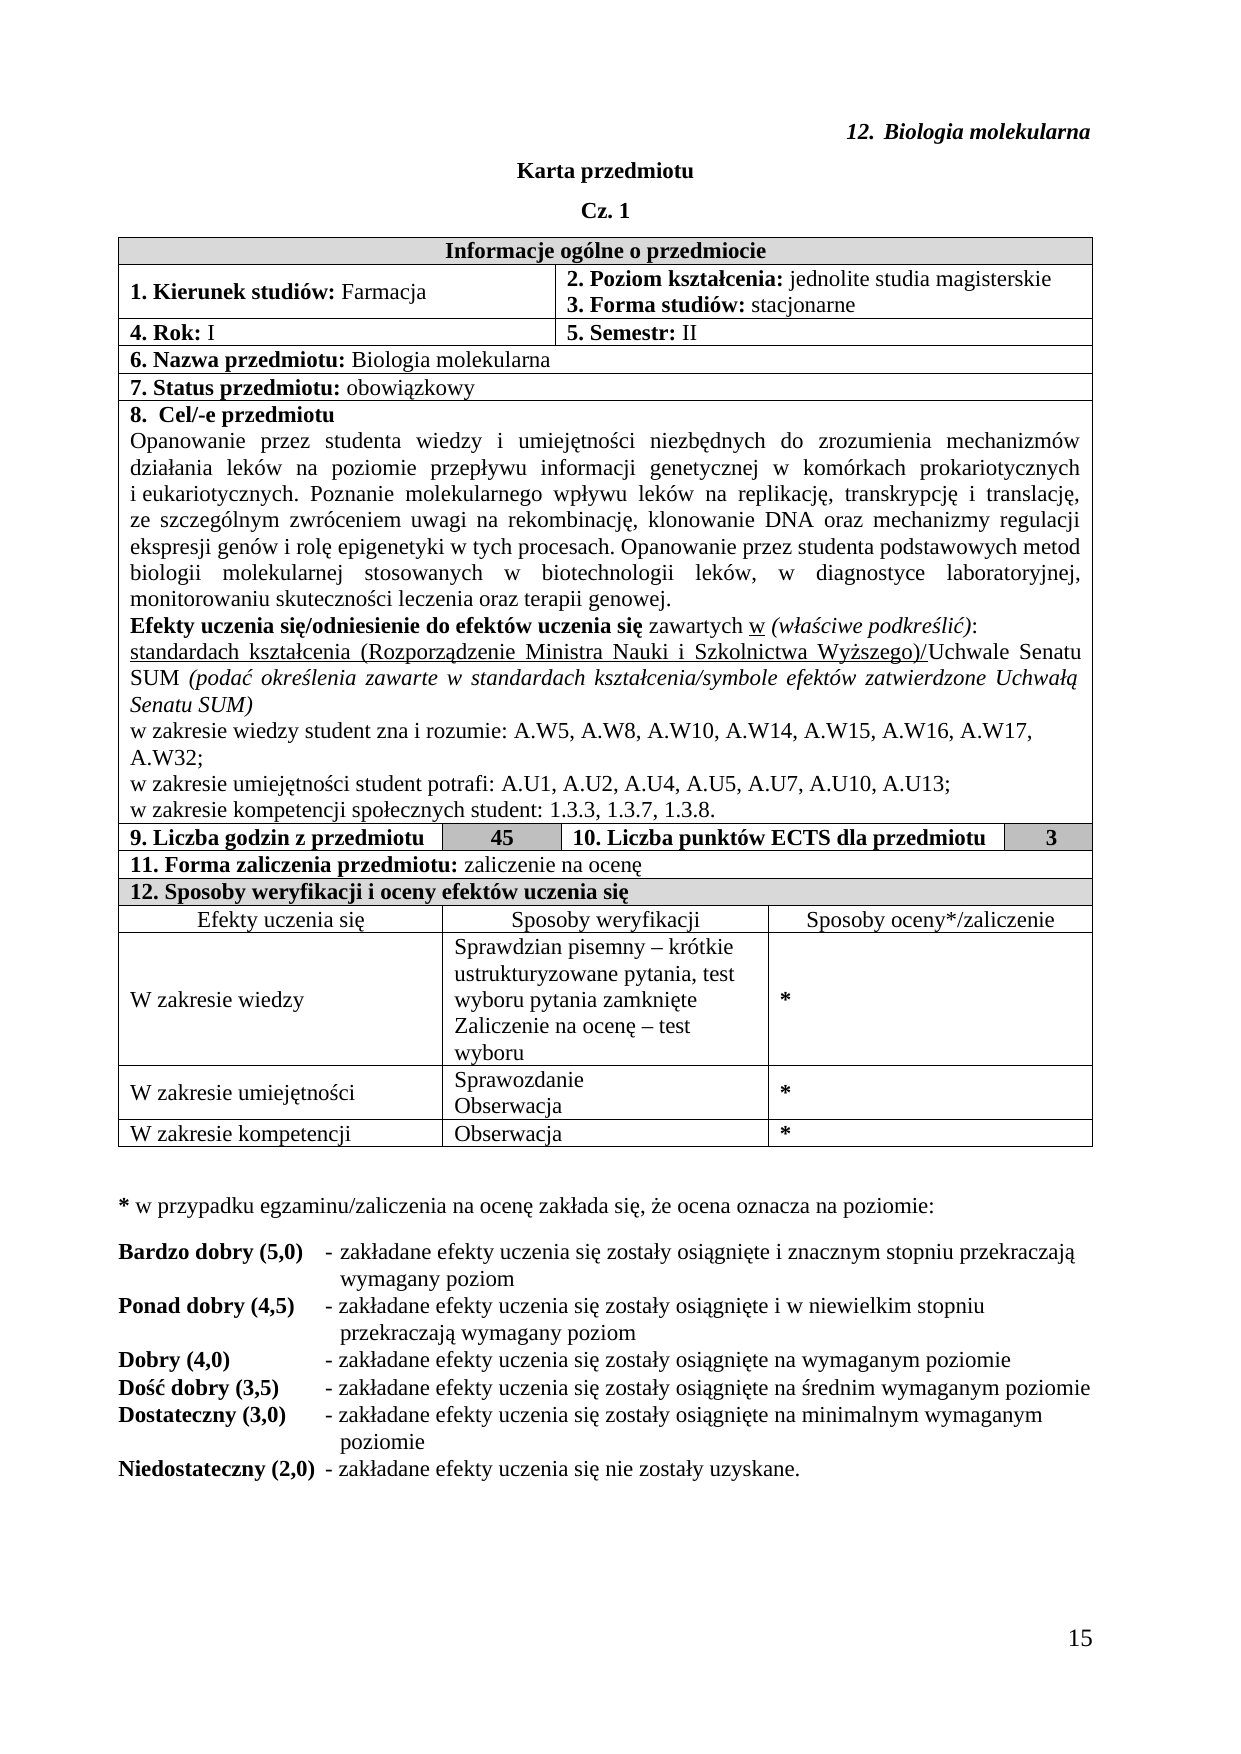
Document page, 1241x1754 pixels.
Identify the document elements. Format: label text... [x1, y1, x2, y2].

list Biologia molekularna [155, 118, 1092, 144]
table_cell Obserwacja [443, 1120, 768, 1146]
table_cell 11. Forma zaliczenia przedmiotu: zaliczenie na ocenę [119, 851, 1092, 877]
table_cell Sprawdzian pisemny – krótkie ustrukturyzowane pytania, test wyboru pytania zamknięte Zaliczenie na ocenę – test wyboru [443, 933, 768, 1065]
table_cell * [769, 1066, 1092, 1119]
table_header Informacje ogólne o przedmiocie [119, 238, 1092, 264]
table_cell 45 [443, 824, 561, 850]
table_cell 4. Rok: I [119, 319, 555, 345]
table_cell 12. Sposoby weryfikacji i oceny efektów uczenia się [119, 879, 1092, 905]
table_cell Sposoby oceny*/zaliczenie [769, 906, 1092, 932]
text Dobry (4,0) - zakładane efekty uczenia się zostały osiągnięte na wymaganym poziomie [118, 1346, 1092, 1373]
table_cell 10. Liczba punktów ECTS dla przedmiotu [562, 824, 1004, 850]
table_cell W zakresie umiejętności [119, 1066, 442, 1119]
text * w przypadku egzaminu/zaliczenia na ocenę zakłada się, że ocena oznacza na poziomie: [118, 1192, 1092, 1219]
table_cell 8. Cel/-e przedmiotu Opanowanie przez studenta wiedzy i umiejętności niezbędnych do zrozumienia mechanizmów działania leków na poziomie przepływu informacji genetycznej w komórkach prokariotycznych i eukariotycznych. Poznanie molekularnego wpływu leków na replikację, transkrypcję i translację, ze szczególnym zwróceniem uwagi na rekombinację, klonowanie DNA oraz mechanizmy regulacji ekspresji genów i rolę epigenetyki w tych procesach. Opanowanie przez studenta podstawowych metod biologii molekularnej stosowanych w biotechnologii leków, w diagnostyce laboratoryjnej, monitorowaniu skuteczności leczenia oraz terapii genowej. [119, 401, 1092, 612]
table_cell * [769, 1120, 1092, 1146]
table_cell 5. Semestr: II [556, 319, 1092, 345]
table_cell 2. Poziom kształcenia: jednolite studia magisterskie 3. Forma studiów: stacjonarne [556, 265, 1092, 318]
table_cell 9. Liczba godzin z przedmiotu [119, 824, 442, 850]
table_cell Efekty uczenia się [119, 906, 442, 932]
table_cell 1. Kierunek studiów: Farmacja [119, 265, 555, 318]
table_cell 6. Nazwa przedmiotu: Biologia molekularna [119, 346, 1092, 372]
table_cell 7. Status przedmiotu: obowiązkowy [119, 374, 1092, 400]
text Ponad dobry (4,5) - zakładane efekty uczenia się zostały osiągnięte i w niewielkim stopniu przekraczają wymagany poziom [118, 1292, 1092, 1346]
table_cell Sprawozdanie Obserwacja [443, 1066, 768, 1119]
text Cz. 1 [118, 197, 1092, 223]
table_cell Sposoby weryfikacji [443, 906, 768, 932]
table_cell W zakresie wiedzy [119, 933, 442, 1065]
table_cell * [769, 933, 1092, 1065]
text Bardzo dobry (5,0) - zakładane efekty uczenia się zostały osiągnięte i znacznym stopniu przekraczają wymagany poziom [118, 1237, 1092, 1292]
table_cell 3 [1005, 824, 1092, 850]
table_cell W zakresie kompetencji [119, 1120, 442, 1146]
table_cell Efekty uczenia się/odniesienie do efektów uczenia się zawartych w (właściwe podkreślić): standardach kształcenia (Rozporządzenie Ministra Nauki i Szkolnictwa Wyższego)/Uchwale Senatu SUM (podać określenia zawarte w standardach kształcenia/symbole efektów zatwierdzone Uchwałą Senatu SUM) w zakresie wiedzy student zna i rozumie: A.W5, A.W8, A.W10, A.W14, A.W15, A.W16, A.W17, A.W32; w zakresie umiejętności student potrafi: A.U1, A.U2, A.U4, A.U5, A.U7, A.U10, A.U13; w zakresie kompetencji społecznych student: 1.3.3, 1.3.7, 1.3.8. [119, 612, 1092, 823]
text Niedostateczny (2,0) - zakładane efekty uczenia się nie zostały uzyskane. [118, 1454, 1092, 1481]
text Karta przedmiotu [118, 158, 1092, 184]
text Dostateczny (3,0) - zakładane efekty uczenia się zostały osiągnięte na minimalnym wymaganym poziomie [118, 1400, 1092, 1454]
text Dość dobry (3,5) - zakładane efekty uczenia się zostały osiągnięte na średnim wymaganym poziomie [118, 1373, 1092, 1400]
